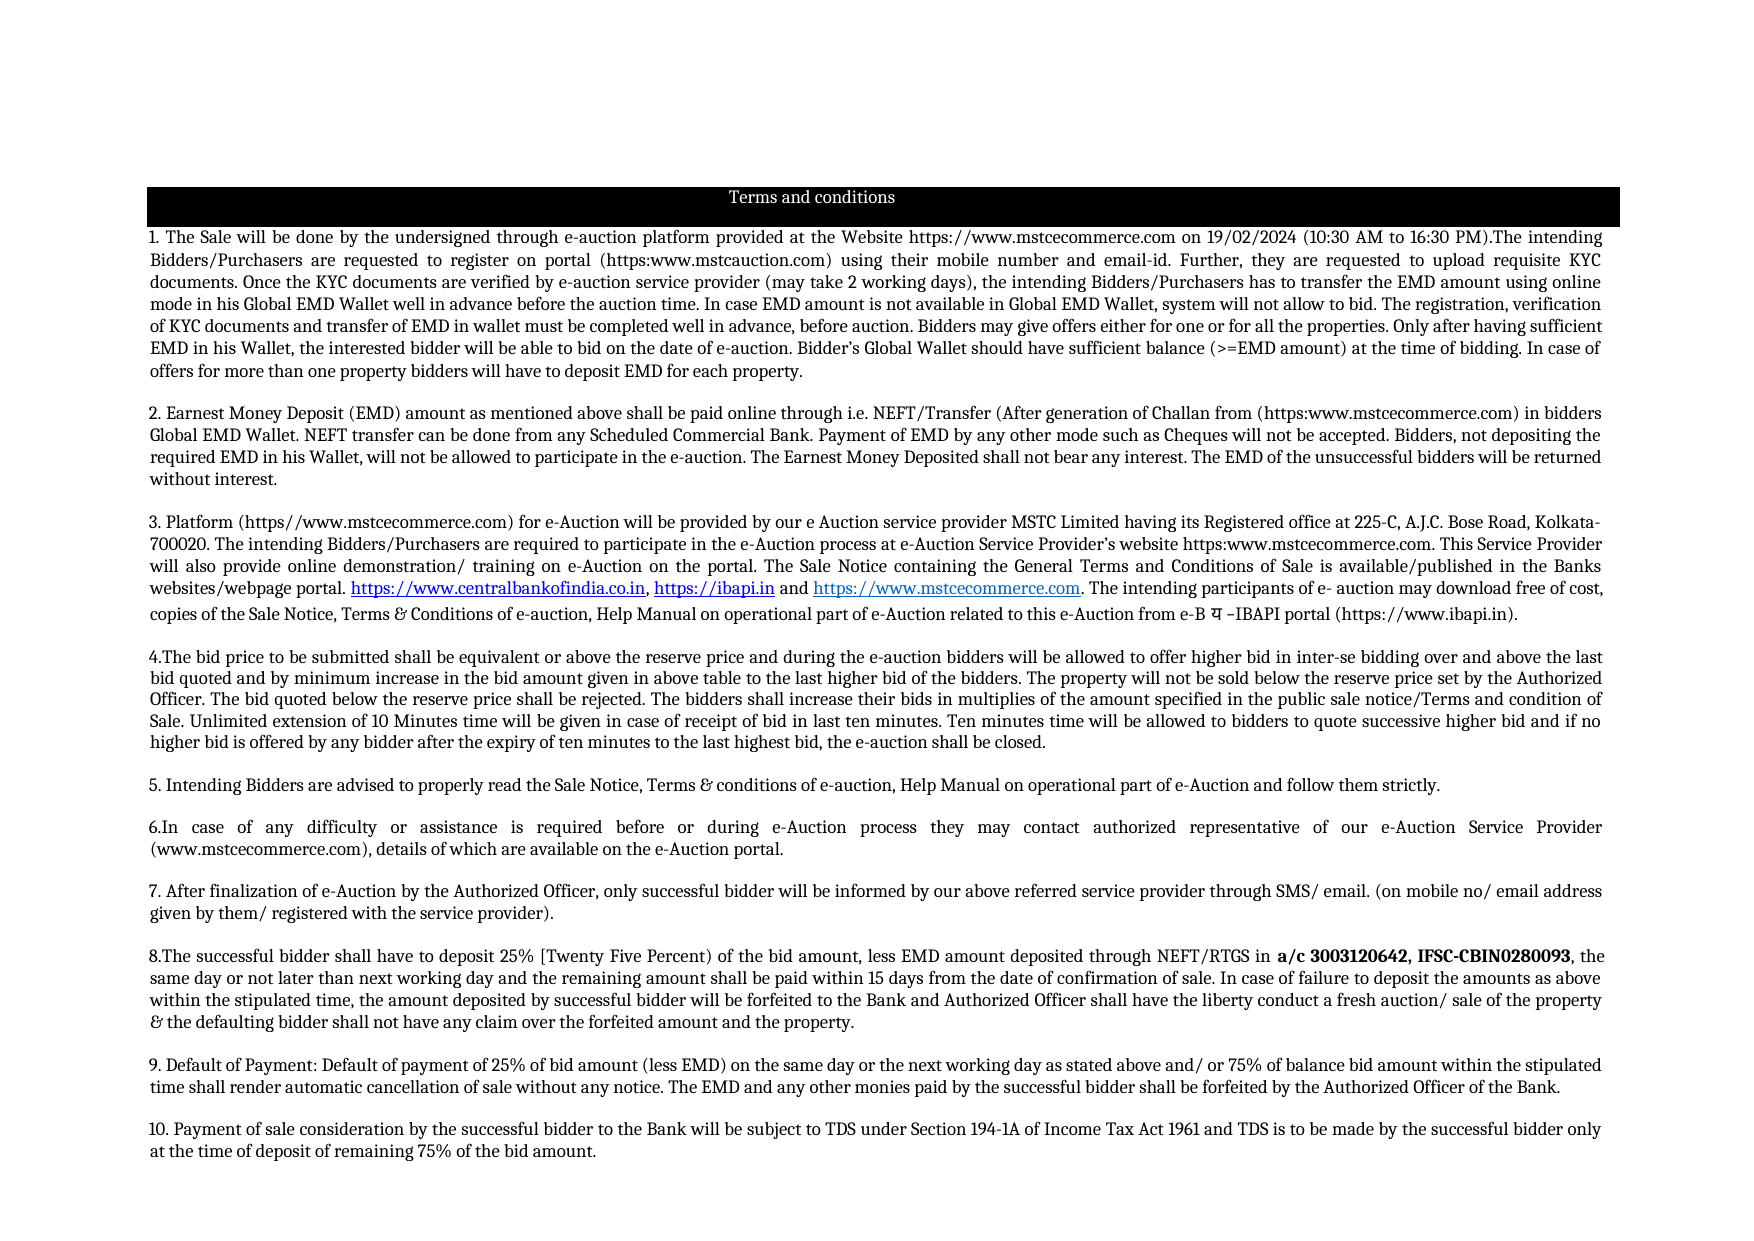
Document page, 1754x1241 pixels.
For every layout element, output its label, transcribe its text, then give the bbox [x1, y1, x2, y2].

text 8.The successful bidder shall have to deposit 25% [Twenty Five Percent) of the bid amount, less EMD amount deposited through NEFT/RTGS in a/c 3003120642, IFSC-CBIN0280093, the same day or not later than next working day and the remaining amount shall be paid within 15 days from the date of confirmation of sale. In case of failure to deposit the amounts as above within the stipulated time, the amount deposited by successful bidder will be forfeited to the Bank and Authorized Officer shall have the liberty conduct a fresh auction/ sale of the property & the defaulting bidder shall not have any claim over the forfeited amount and the property. [149, 945, 1604, 1033]
text 5. Intending Bidders are advised to properly read the Sale Notice, Terms & conditions of e-auction, Help Manual on operational part of e-Auction and follow them strictly. [149, 774, 1606, 795]
text 1. The Sale will be done by the undersigned through e-auction platform provided at the Website https://www.mstcecommerce.com on 19/02/2024 (10:30 AM to 16:30 PM).The intending Bidders/Purchasers are requested to register on portal (https:www.mstcauction.com) using their mobile number and email-id. Further, they are requested to upload requisite KYC documents. Once the KYC documents are verified by e-auction service provider (may take 2 working days), the intending Bidders/Purchasers has to transfer the EMD amount using online mode in his Global EMD Wallet well in advance before the auction time. In case EMD amount is not available in Global EMD Wallet, system will not allow to bid. The registration, verification of KYC documents and transfer of EMD in wallet must be completed well in advance, before auction. Bidders may give offers either for one or for all the properties. Only after having sufficient EMD in his Wallet, the interested bidder will be able to bid on the date of e-auction. Bidder’s Global Wallet should have sufficient balance (>=EMD amount) at the time of bidding. In case of offers for more than one property bidders will have to deposit EMD for each property. [149, 227, 1604, 382]
text 10. Payment of sale consideration by the successful bidder to the Bank will be subject to TDS under Section 194-1A of Income Tax Act 1961 and TDS is to be made by the successful bidder only at the time of deposit of remaining 75% of the bid amount. [149, 1118, 1604, 1162]
text 9. Default of Payment: Default of payment of 25% of bid amount (less EMD) on the same day or the next working day as stated above and/ or 75% of balance bid amount within the stipulated time shall render automatic cancellation of sale without any notice. The EMD and any other monies paid by the successful bidder shall be forfeited by the Authorized Officer of the Bank. [149, 1054, 1604, 1098]
text 7. After finalization of e-Auction by the Authorized Officer, only successful bidder will be informed by our above referred service provider through SMS/ email. (on mobile no/ email address given by them/ registered with the service provider). [149, 881, 1604, 924]
text 6.In case of any difficulty or assistance is required before or during e-Auction process they may contact authorized representative of our e-Auction Service Provider (www.mstcecommerce.com), details of which are available on the e-Auction portal. [149, 816, 1604, 860]
text 4.The bid price to be submitted shall be equivalent or above the reserve price and during the e-auction bidders will be allowed to offer higher bid in inter-se bidding over and above the last bid quoted and by minimum increase in the bid amount given in above table to the last higher bid of the bidders. The property will not be sold below the reserve price set by the Authorized Officer. The bid quoted below the reserve price shall be rejected. The bidders shall increase their bids in multiplies of the amount specified in the public sale notice/Terms and condition of Sale. Unlimited extension of 10 Minutes time will be given in case of receipt of bid in last ten minutes. Ten minutes time will be allowed to bidders to quote successive higher bid and if no higher bid is offered by any bidder after the expiry of ten minutes to the last highest bid, the e-auction shall be closed. [149, 646, 1606, 753]
text 3. Platform (https//www.mstcecommerce.com) for e-Auction will be provided by our e Auction service provider MSTC Limited having its Registered office at 225-C, A.J.C. Bose Road, Kolkata-700020. The intending Bidders/Purchasers are required to participate in the e-Auction process at e-Auction Service Provider’s website https:www.mstcecommerce.com. This Service Provider will also provide online demonstration/ training on e-Auction on the portal. The Sale Notice containing the General Terms and Conditions of Sale is available/published in the Banks websites/webpage portal. https://www.centralbankofindia.co.in, https://ibapi.in and https://www.mstcecommerce.com. The intending participants of e- auction may download free of cost, copies of the Sale Notice, Terms & Conditions of e-auction, Help Manual on operational part of e-Auction related to this e-Auction from e-B य –IBAPI portal (https://www.ibapi.in). [149, 511, 1604, 626]
text 2. Earnest Money Deposit (EMD) amount as mentioned above shall be paid online through i.e. NEFT/Transfer (After generation of Challan from (https:www.mstcecommerce.com) in bidders Global EMD Wallet. NEFT transfer can be done from any Scheduled Commercial Bank. Payment of EMD by any other mode such as Cheques will not be accepted. Bidders, not depositing the required EMD in his Wallet, will not be allowed to participate in the e-auction. The Earnest Money Deposited shall not bear any interest. The EMD of the unsuccessful bidders will be returned without interest. [149, 402, 1604, 491]
table_header [147, 187, 729, 227]
table_header Terms and conditions [729, 187, 1620, 227]
